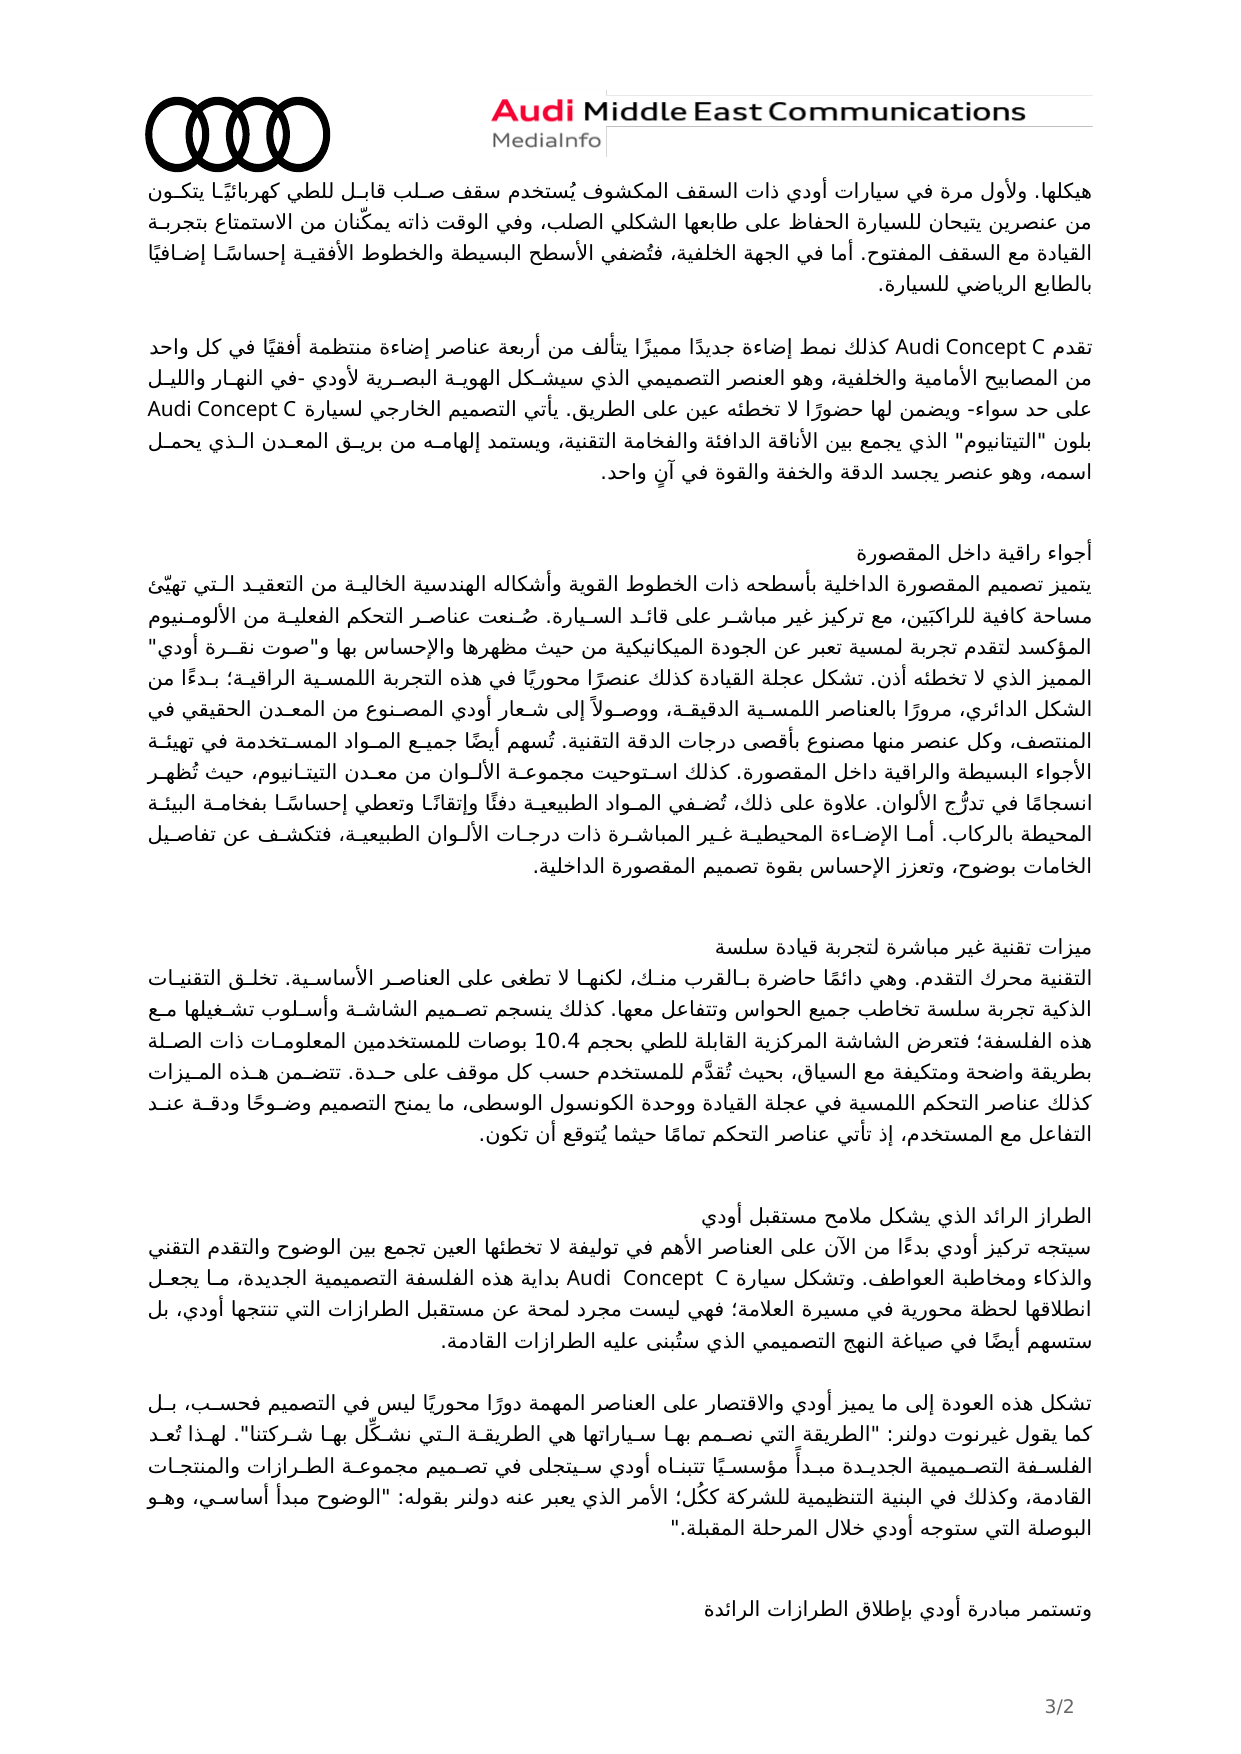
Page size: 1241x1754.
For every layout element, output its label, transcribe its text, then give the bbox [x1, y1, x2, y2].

text أجواء راقية داخل المقصورة [148, 536, 1093, 567]
text التقنية محرك التقدم. وهي دائمًا حاضرة بالقرب منك، لكنها لا تطغى على العناصر الأساسية. تخلق التقنيات الذكية تجربة سلسة تخاطب جميع الحواس وتتفاعل معها. كذلك ينسجم تصميم الشاشة وأسلوب تشغيلها مع هذه الفلسفة؛ فتعرض الشاشة المركزية القابلة للطي بحجم 10.4 بوصات للمستخدمين المعلومات ذات الصلة بطريقة واضحة ومتكيفة مع السياق، بحيث تُقدَّم للمستخدم حسب كل موقف على حدة. تتضمن هذه الميزات كذلك عناصر التحكم اللمسية في عجلة القيادة ووحدة الكونسول الوسطى، ما يمنح التصميم وضوحًا ودقة عند التفاعل مع المستخدم، إذ تأتي عناصر التحكم تمامًا حيثما يُتوقع أن تكون. [148, 961, 1093, 1148]
text سيتجه تركيز أودي بدءًا من الآن على العناصر الأهم في توليفة لا تخطئها العين تجمع بين الوضوح والتقدم التقني والذكاء ومخاطبة العواطف. وتشكل سيارة Audi Concept C بداية هذه الفلسفة التصميمية الجديدة، ما يجعل انطلاقها لحظة محورية في مسيرة العلامة؛ فهي ليست مجرد لمحة عن مستقبل الطرازات التي تنتجها أودي، بل ستسهم أيضًا في صياغة النهج التصميمي الذي ستُبنى عليه الطرازات القادمة. [148, 1229, 1093, 1354]
text ميزات تقنية غير مباشرة لتجربة قيادة سلسة [148, 929, 1093, 961]
text الطراز الرائد الذي يشكل ملامح مستقبل أودي [148, 1198, 1093, 1229]
text وتستمر مبادرة أودي بإطلاق الطرازات الرائدة [148, 1592, 1093, 1623]
text تشكل هذه العودة إلى ما يميز أودي والاقتصار على العناصر المهمة دورًا محوريًا ليس في التصميم فحسب، بل كما يقول غيرنوت دولنر: "الطريقة التي نصمم بها سياراتها هي الطريقة التي نشكِّل بها شركتنا". لهذا تُعد الفلسفة التصميمية الجديدة مبدأً مؤسسيًا تتبناه أودي سيتجلى في تصميم مجموعة الطرازات والمنتجات القادمة، وكذلك في البنية التنظيمية للشركة ككُل؛ الأمر الذي يعبر عنه دولنر بقوله: "الوضوح مبدأ أساسي، وهو البوصلة التي ستوجه أودي خلال المرحلة المقبلة." [148, 1386, 1093, 1542]
text يتميز تصميم المقصورة الداخلية بأسطحه ذات الخطوط القوية وأشكاله الهندسية الخالية من التعقيد التي تهيّئ مساحة كافية للراكبَين، مع تركيز غير مباشر على قائد السيارة. صُنعت عناصر التحكم الفعلية من الألومنيوم المؤكسد لتقدم تجربة لمسية تعبر عن الجودة الميكانيكية من حيث مظهرها والإحساس بها و"صوت نقرة أودي" المميز الذي لا تخطئه أذن. تشكل عجلة القيادة كذلك عنصرًا محوريًا في هذه التجربة اللمسية الراقية؛ بدءًا من الشكل الدائري، مرورًا بالعناصر اللمسية الدقيقة، ووصولاً إلى شعار أودي المصنوع من المعدن الحقيقي في المنتصف، وكل عنصر منها مصنوع بأقصى درجات الدقة التقنية. تُسهم أيضًا جميع المواد المستخدمة في تهيئة الأجواء البسيطة والراقية داخل المقصورة. كذلك استوحيت مجموعة الألوان من معدن التيتانيوم، حيث تُظهر انسجامًا في تدرُّج الألوان. علاوة على ذلك، تُضفي المواد الطبيعية دفئًا وإتقانًا وتعطي إحساسًا بفخامة البيئة المحيطة بالركاب. أما الإضاءة المحيطية غير المباشرة ذات درجات الألوان الطبيعية، فتكشف عن تفاصيل الخامات بوضوح، وتعزز الإحساس بقوة تصميم المقصورة الداخلية. [148, 567, 1093, 879]
text تقدم Audi Concept C كذلك نمط إضاءة جديدًا مميزًا يتألف من أربعة عناصر إضاءة منتظمة أفقيًا في كل واحد من المصابيح الأمامية والخلفية، وهو العنصر التصميمي الذي سيشكل الهوية البصرية لأودي -في النهار والليل على حد سواء- ويضمن لها حضورًا لا تخطئه عين على الطريق. يأتي التصميم الخارجي لسيارة Audi Concept C بلون "التيتانيوم" الذي يجمع بين الأناقة الدافئة والفخامة التقنية، ويستمد إلهامه من بريق المعدن الذي يحمل اسمه، وهو عنصر يجسد الدقة والخفة والقوة في آنٍ واحد. [148, 329, 1093, 486]
picture [488, 88, 1093, 161]
